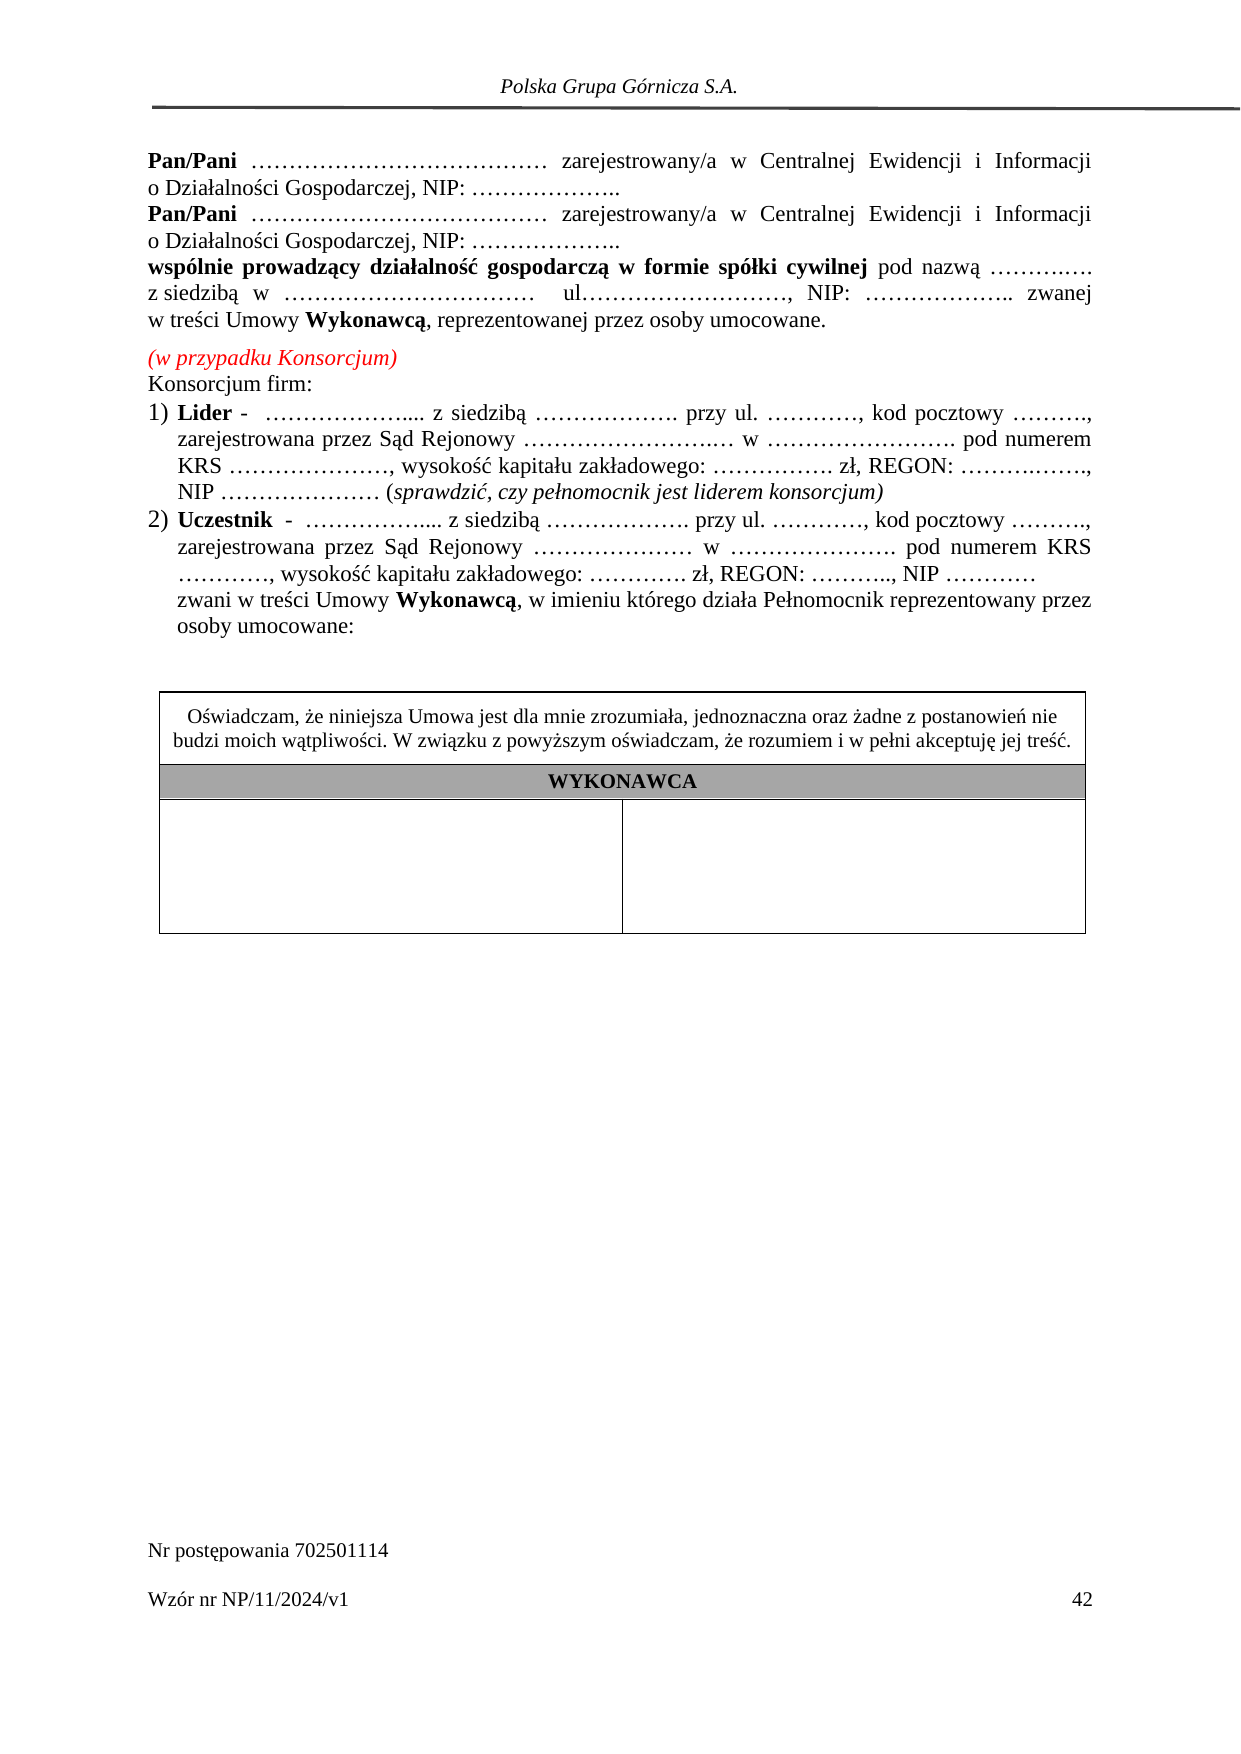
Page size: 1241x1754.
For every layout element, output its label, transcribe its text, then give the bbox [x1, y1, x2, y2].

text Pan/Pani ………………………………… zarejestrowany/a w Centralnej Ewidencji i Informacji o Działalności Gospodarczej, NIP: ……………….. [148, 148, 1093, 200]
text wspólnie prowadzący działalność gospodarczą w formie spółki cywilnej pod nazwą ……….…. z siedzibą w …………………………… ul………………………, NIP: ……………….. zwanej w treści Umowy Wykonawcą, reprezentowanej przez osoby umocowane. [148, 253, 1093, 332]
table_header Oświadczam, że niniejsza Umowa jest dla mnie zrozumiała, jednoznaczna oraz żadne z postanowień nie budzi moich wątpliwości. W związku z powyższym oświadczam, że rozumiem i w pełni akceptuję jej treść. [160, 693, 1085, 764]
text Konsorcjum firm: [148, 370, 1093, 397]
table_cell WYKONAWCA [160, 765, 1085, 798]
list Uczestnik - …………….... z siedzibą ………………. przy ul. …………, kod pocztowy ………., zarejestrowana przez Sąd Rejonowy ………………… w …………………. pod numerem KRS …………, wysokość kapitału zakładowego: …………. zł, REGON: ……….., NIP ………… [148, 504, 1093, 586]
text zwani w treści Umowy Wykonawcą, w imieniu którego działa Pełnomocnik reprezentowany przez osoby umocowane: [177, 586, 1093, 639]
list Lider - ……………….... z siedzibą ………………. przy ul. …………, kod pocztowy ………., zarejestrowana przez Sąd Rejonowy …………………….… w ……………………. pod numerem KRS …………………, wysokość kapitału zakładowego: ……………. zł, REGON: ……….……., NIP ………………… (sprawdzić, czy pełnomocnik jest liderem konsorcjum) [148, 397, 1093, 504]
table_cell [623, 800, 1085, 932]
text (w przypadku Konsorcjum) [148, 344, 1093, 370]
table_cell [160, 800, 622, 932]
text Pan/Pani ………………………………… zarejestrowany/a w Centralnej Ewidencji i Informacji o Działalności Gospodarczej, NIP: ……………….. [148, 200, 1093, 253]
